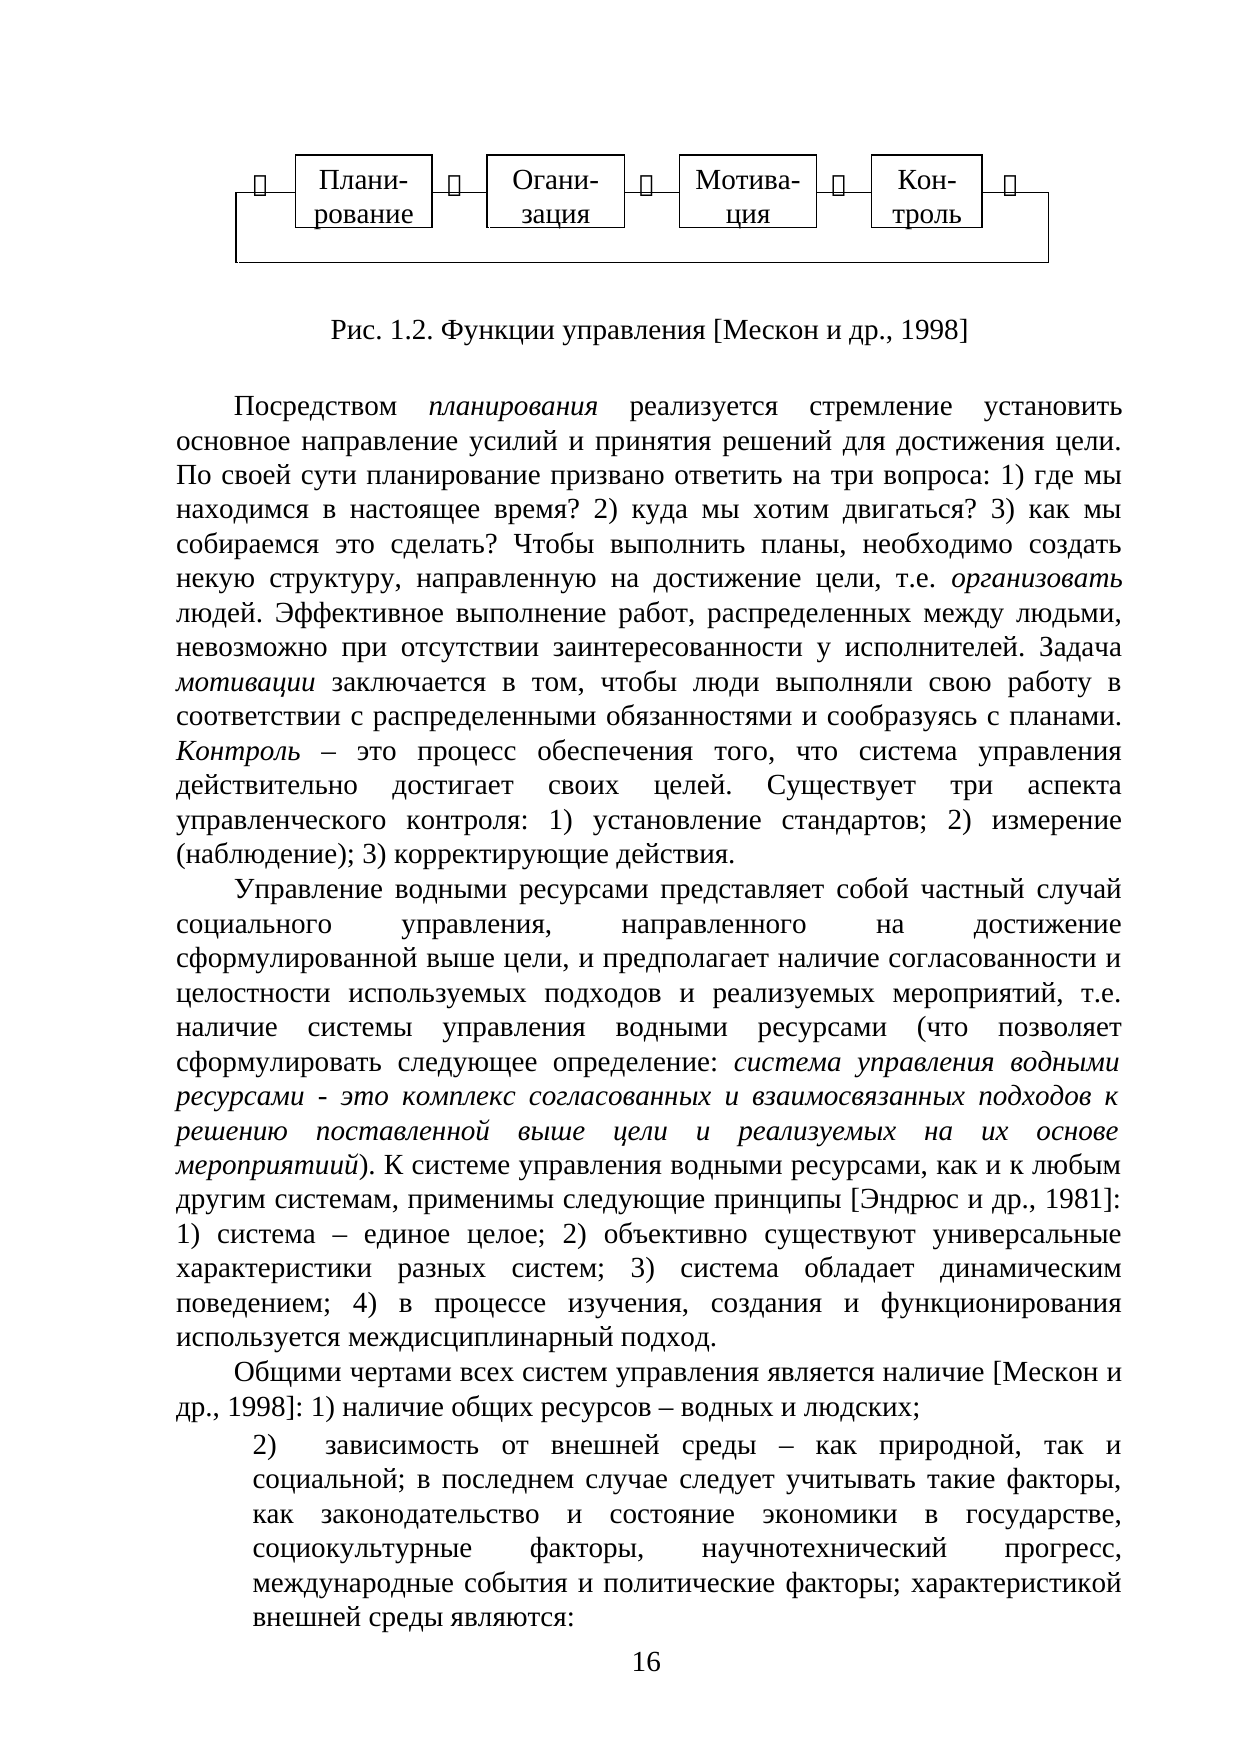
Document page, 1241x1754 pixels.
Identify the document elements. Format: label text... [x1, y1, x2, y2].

text Рис. 1.2. Функции управления [Мескон и др., 1998] [177, 312, 1122, 346]
text Управление водными ресурсами представляет собой частный случай социального управления, направленного на достижение сформулированной выше цели, и предполагает наличие согласованности и целостности используемых подходов и реализуемых мероприятий, т.е. наличие системы управления водными ресурсами (что позволяет сформулировать следующее определение: система управления водными ресурсами - это комплекс согласованных и взаимосвязанных подходов к решению поставленной выше цели и реализуемых на их основе мероприятиий). К системе управления водными ресурсами, как и к любым другим системам, применимы следующие принципы [Эндрюс и др., 1981]: 1) система – единое целое; 2) объективно существуют универсальные характеристики разных систем; 3) система обладает динамическим поведением; 4) в процессе изучения, создания и функционирования используется междисциплинарный подход. [176, 871, 1122, 1353]
text Общими чертами всех систем управления является наличие [Мескон и др., 1998]: 1) наличие общих ресурсов – водных и людских; [176, 1354, 1123, 1422]
list зависимость от внешней среды – как природной, так и социальной; в последнем случае следует учитывать такие факторы, как законодательство и состояние экономики в государстве, социокультурные факторы, научнотехнический прогресс, международные события и политические факторы; характеристикой внешней среды являются: [252, 1427, 1122, 1633]
text Посредством планирования реализуется стремление установить основное направление усилий и принятия решений для достижения цели. По своей сути планирование призвано ответить на три вопроса: 1) где мы находимся в настоящее время? 2) куда мы хотим двигаться? 3) как мы собираемся это сделать? Чтобы выполнить планы, необходимо создать некую структуру, направленную на достижение цели, т.е. организовать людей. Эффективное выполнение работ, распределенных между людьми, невозможно при отсутствии заинтересованности у исполнителей. Задача мотивации заключается в том, чтобы люди выполняли свою работу в соответствии с распределенными обязанностями и сообразуясь с планами. Контроль – это процесс обеспечения того, что система управления действительно достигает своих целей. Существует три аспекта управленческого контроля: 1) установление стандартов; 2) измерение (наблюдение); 3) корректирующие действия. [176, 388, 1123, 870]
